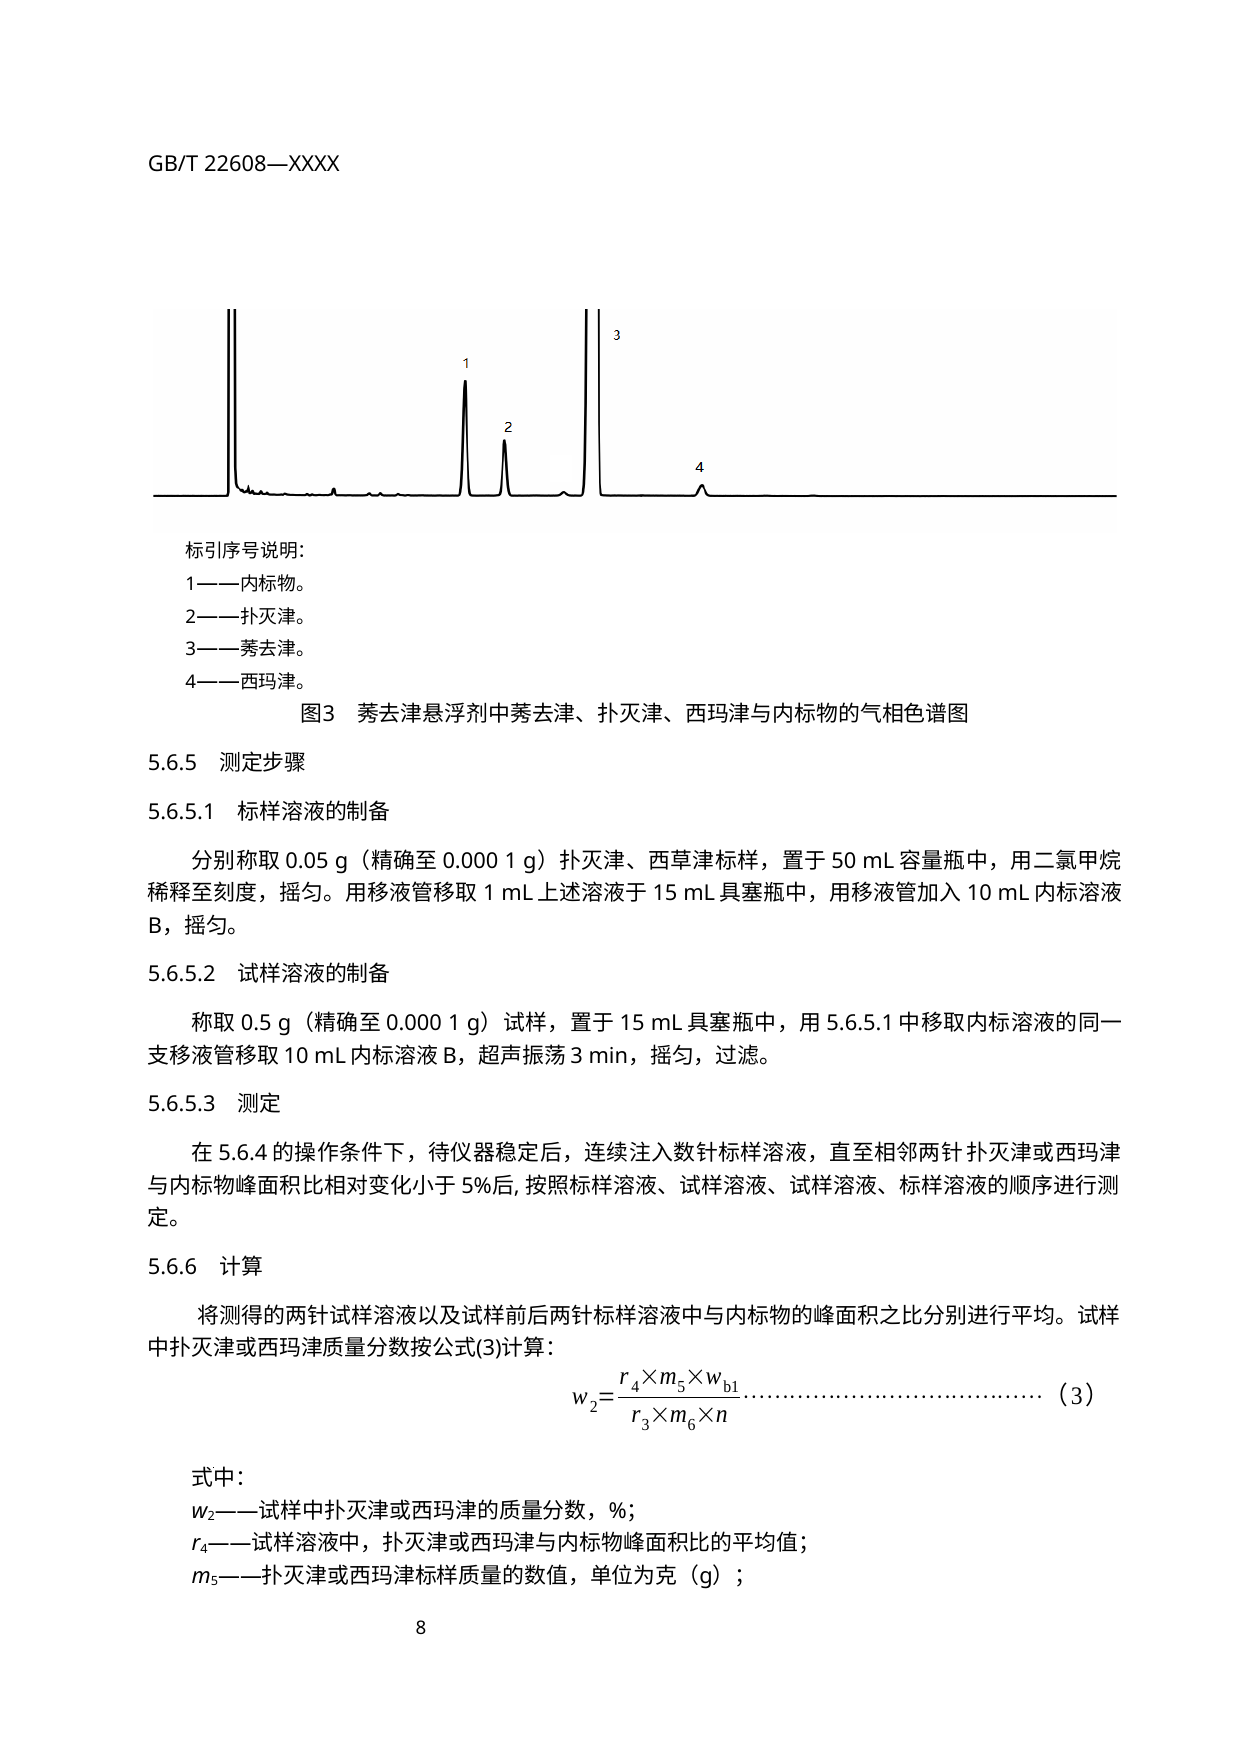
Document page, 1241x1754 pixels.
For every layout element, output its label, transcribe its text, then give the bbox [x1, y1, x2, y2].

list 计算 [148, 1248, 1122, 1281]
list 测定步骤 [148, 745, 1122, 777]
list 标样溶液的制备 [148, 793, 1122, 826]
text 称取0.5 g（精确至0.000 1 g）试样，置于15 mL具塞瓶中，用5.6.5.1中移取内标溶液的同一支移液管移取10 mL内标溶液B，超声振荡3 min，摇匀，过滤。 [148, 1005, 1122, 1070]
text 在5.6.4的操作条件下，待仪器稳定后，连续注入数针标样溶液，直至相邻两针扑灭津或西玛津与内标物峰面积比相对变化小于5%后, 按照标样溶液、试样溶液、试样溶液、标样溶液的顺序进行测定。 [148, 1135, 1122, 1232]
text 1——内标物。 [148, 566, 1122, 598]
list 测定 [148, 1086, 1122, 1118]
text 标引序号说明： [148, 533, 1122, 566]
text 分别称取0.05 g（精确至0.000 1 g）扑灭津、西草津标样，置于50 mL容量瓶中，用二氯甲烷稀释至刻度，摇匀。用移液管移取1 mL上述溶液于15 mL具塞瓶中，用移液管加入10 mL内标溶液B，摇匀。 [148, 842, 1122, 940]
text w2——试样中扑灭津或西玛津的质量分数，%； [148, 1492, 1122, 1525]
picture [153, 309, 1117, 533]
text 2——扑灭津。 [148, 598, 1122, 631]
text 将测得的两针试样溶液以及试样前后两针标样溶液中与内标物的峰面积之比分别进行平均。试样中扑灭津或西玛津质量分数按公式(3)计算： [148, 1297, 1122, 1362]
text r4——试样溶液中，扑灭津或西玛津与内标物峰面积比的平均值； [148, 1525, 1122, 1557]
list 试样溶液的制备 [148, 956, 1122, 988]
text 3——莠去津。 [148, 631, 1122, 663]
list 莠去津悬浮剂中莠去津、扑灭津、西玛津与内标物的气相色谱图 [148, 696, 1122, 728]
text 式中： [148, 1460, 1122, 1492]
text m5——扑灭津或西玛津标样质量的数值，单位为克（g）； [148, 1557, 1122, 1590]
text 4——西玛津。 [148, 663, 1122, 696]
